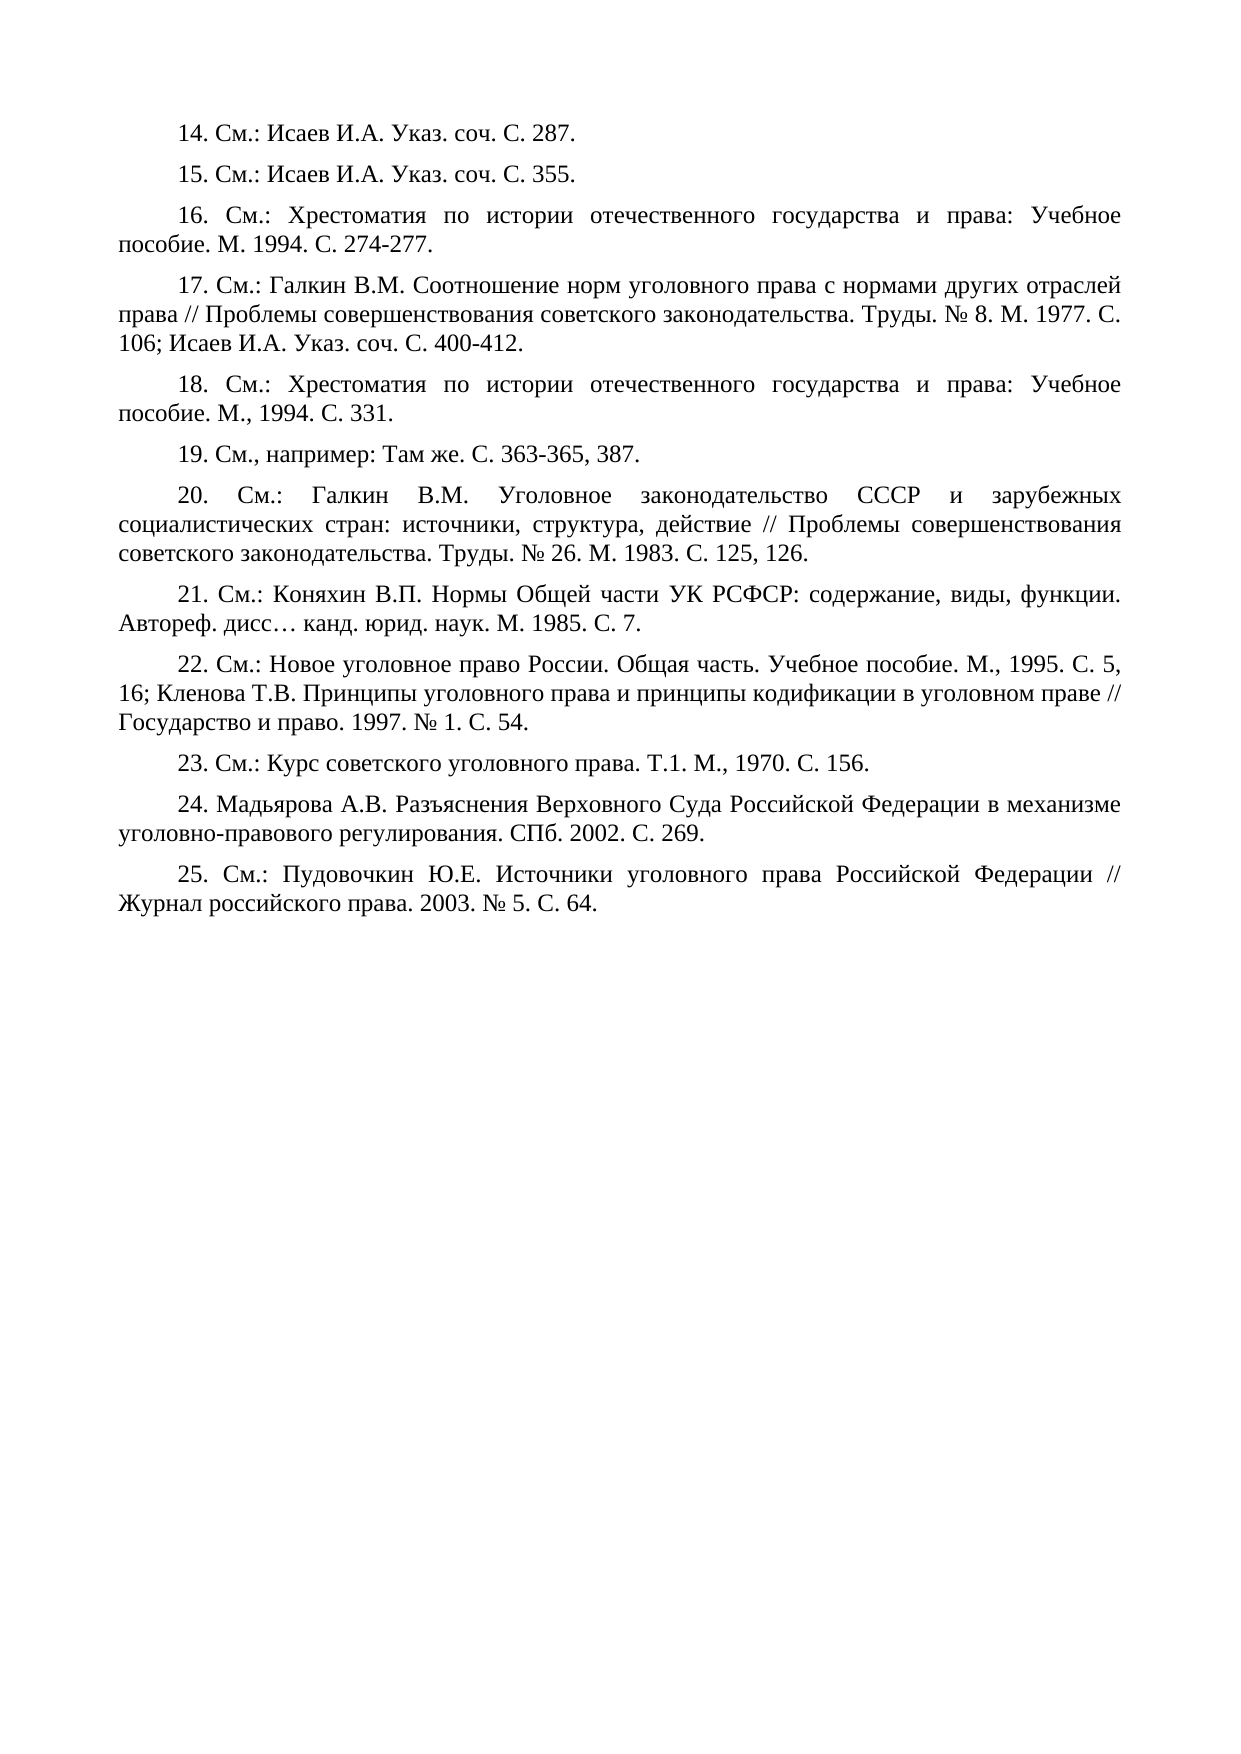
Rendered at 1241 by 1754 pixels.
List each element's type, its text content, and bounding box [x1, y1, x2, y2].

text .: Галкин В.М. Соотношение норм уголовного права с нормами других отраслей права // Проблемы совершенствования советского законодательства. Труды. № . 1977. С. 106; Исаев И.А. Указ. соч. С. 400-412. [118, 271, 1122, 357]
text .: Хрестоматия по истории отечественного государства и права: Учебное пособие. М. 1994. С. 274-277. [118, 201, 1122, 258]
text .: Галкин В.М. Уголовное законодательство СССР и зарубежных социалистических стран: источники, структура, действие // Проблемы совершенствования советского законодательства. Труды. № . 1983. С. 125, 126. [118, 481, 1122, 567]
text ., например: Там же. С. 363-365, 387. [118, 439, 1122, 468]
text .: Пудовочкин Ю.Е. Источники уголовного права Российской Федерации // Журнал российского права. 2003. № 5. С. 64. [118, 859, 1122, 917]
text .: Коняхин В.П. Нормы Общей части УК РСФСР: содержание, виды, функции. Автореф. дисс… канд. юрид. наук. М. 1985. С. 7. [118, 579, 1122, 637]
text .: Исаев И.А. Указ. соч. С. 287. [118, 118, 1122, 147]
text 24. Мадьярова А.В. Разъяснения Верховного Суда Российской Федерации в механизме уголовно-правового регулирования. СПб. 2002. С. 269. [118, 789, 1122, 847]
text .: Хрестоматия по истории отечественного государства и права: Учебное пособие. М., 1994. С. 331. [118, 369, 1122, 427]
text .: Исаев И.А. Указ. соч. С. 355. [118, 159, 1122, 188]
text .: Новое уголовное право России. Общая часть. Учебное пособие. М., 1995. С. 5, 16; Кленова Т.В. Принципы уголовного права и принципы кодификации в уголовном праве // Государство и право. 1997. № 1. С. 54. [118, 649, 1122, 736]
text .: Курс советского уголовного права. Т.1. М., 1970. С. 156. [118, 748, 1122, 777]
